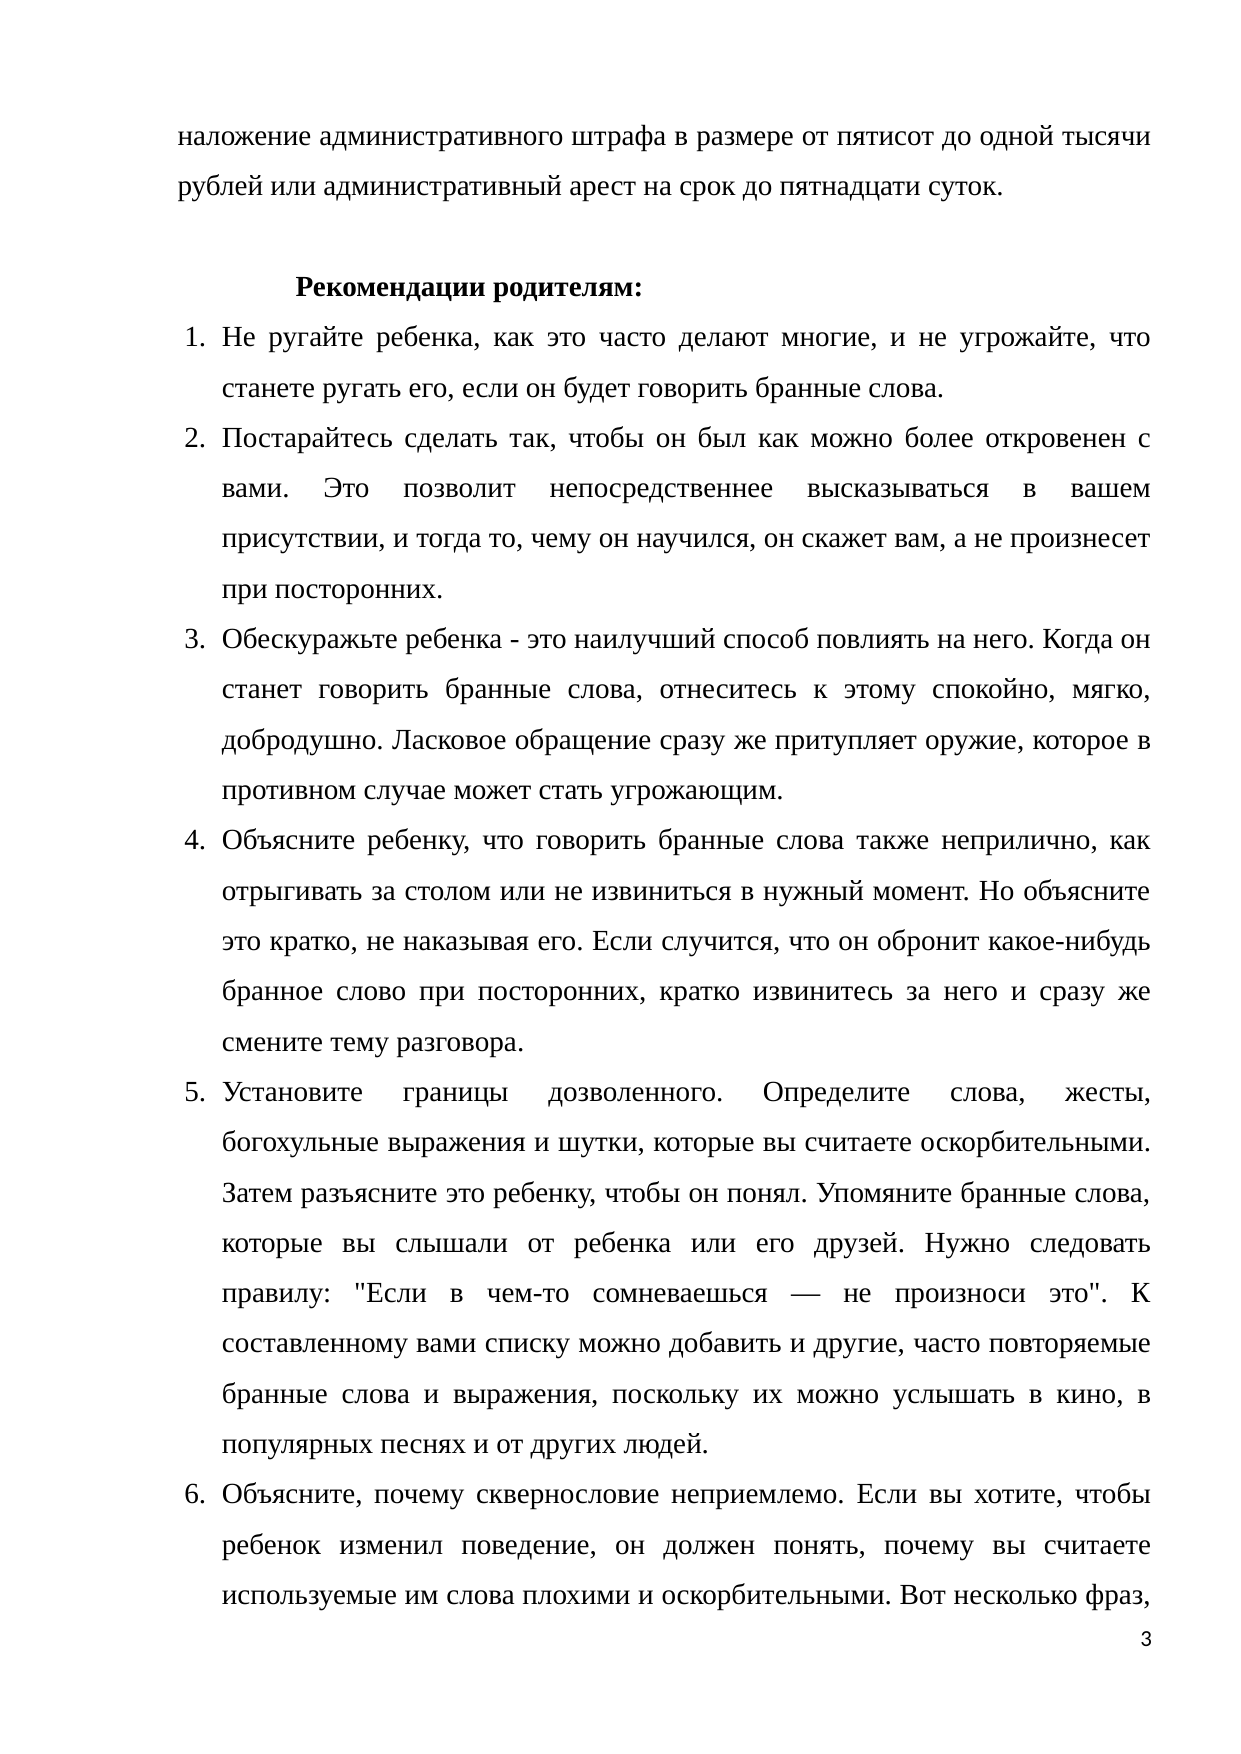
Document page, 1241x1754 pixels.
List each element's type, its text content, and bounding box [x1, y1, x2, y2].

list Объясните ребенку, что говорить бранные слова также неприлично, как отрыгивать за столом или не извиниться в нужный момент. Но объясните это кратко, не наказывая его. Если случится, что он обронит какое-нибудь бранное слово при посторонних, кратко извинитесь за него и сразу же смените тему разговора. [184, 822, 1152, 1057]
list Установите границы дозволенного. Определите слова, жесты, богохульные выражения и шутки, которые вы считаете оскорбительными. Затем разъясните это ребенку, чтобы он понял. Упомяните бранные слова, которые вы слышали от ребенка или его друзей. Нужно следовать правилу: "Если в чем-то сомневаешься — не произноси это". К составленному вами списку можно добавить и другие, часто повторяемые бранные слова и выражения, поскольку их можно услышать в кино, в популярных песнях и от других людей. [184, 1074, 1152, 1460]
text Рекомендации родителям: [177, 269, 1152, 303]
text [177, 118, 1152, 202]
list Постарайтесь сделать так, чтобы он был как можно более откровенен с вами. Это позволит непосредственнее высказываться в вашем присутствии, и тогда то, чему он научился, он скажет вам, а не произнесет при посторонних. [184, 420, 1152, 604]
list Обескуражьте ребенка - это наилучший способ повлиять на него. Когда он станет говорить бранные слова, отнеситесь к этому спокойно, мягко, добродушно. Ласковое обращение сразу же притупляет оружие, которое в противном случае может стать угрожающим. [184, 621, 1152, 806]
list Не ругайте ребенка, как это часто делают многие, и не угрожайте, что станете ругать его, если он будет говорить бранные слова. [184, 319, 1152, 403]
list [184, 1477, 1152, 1611]
